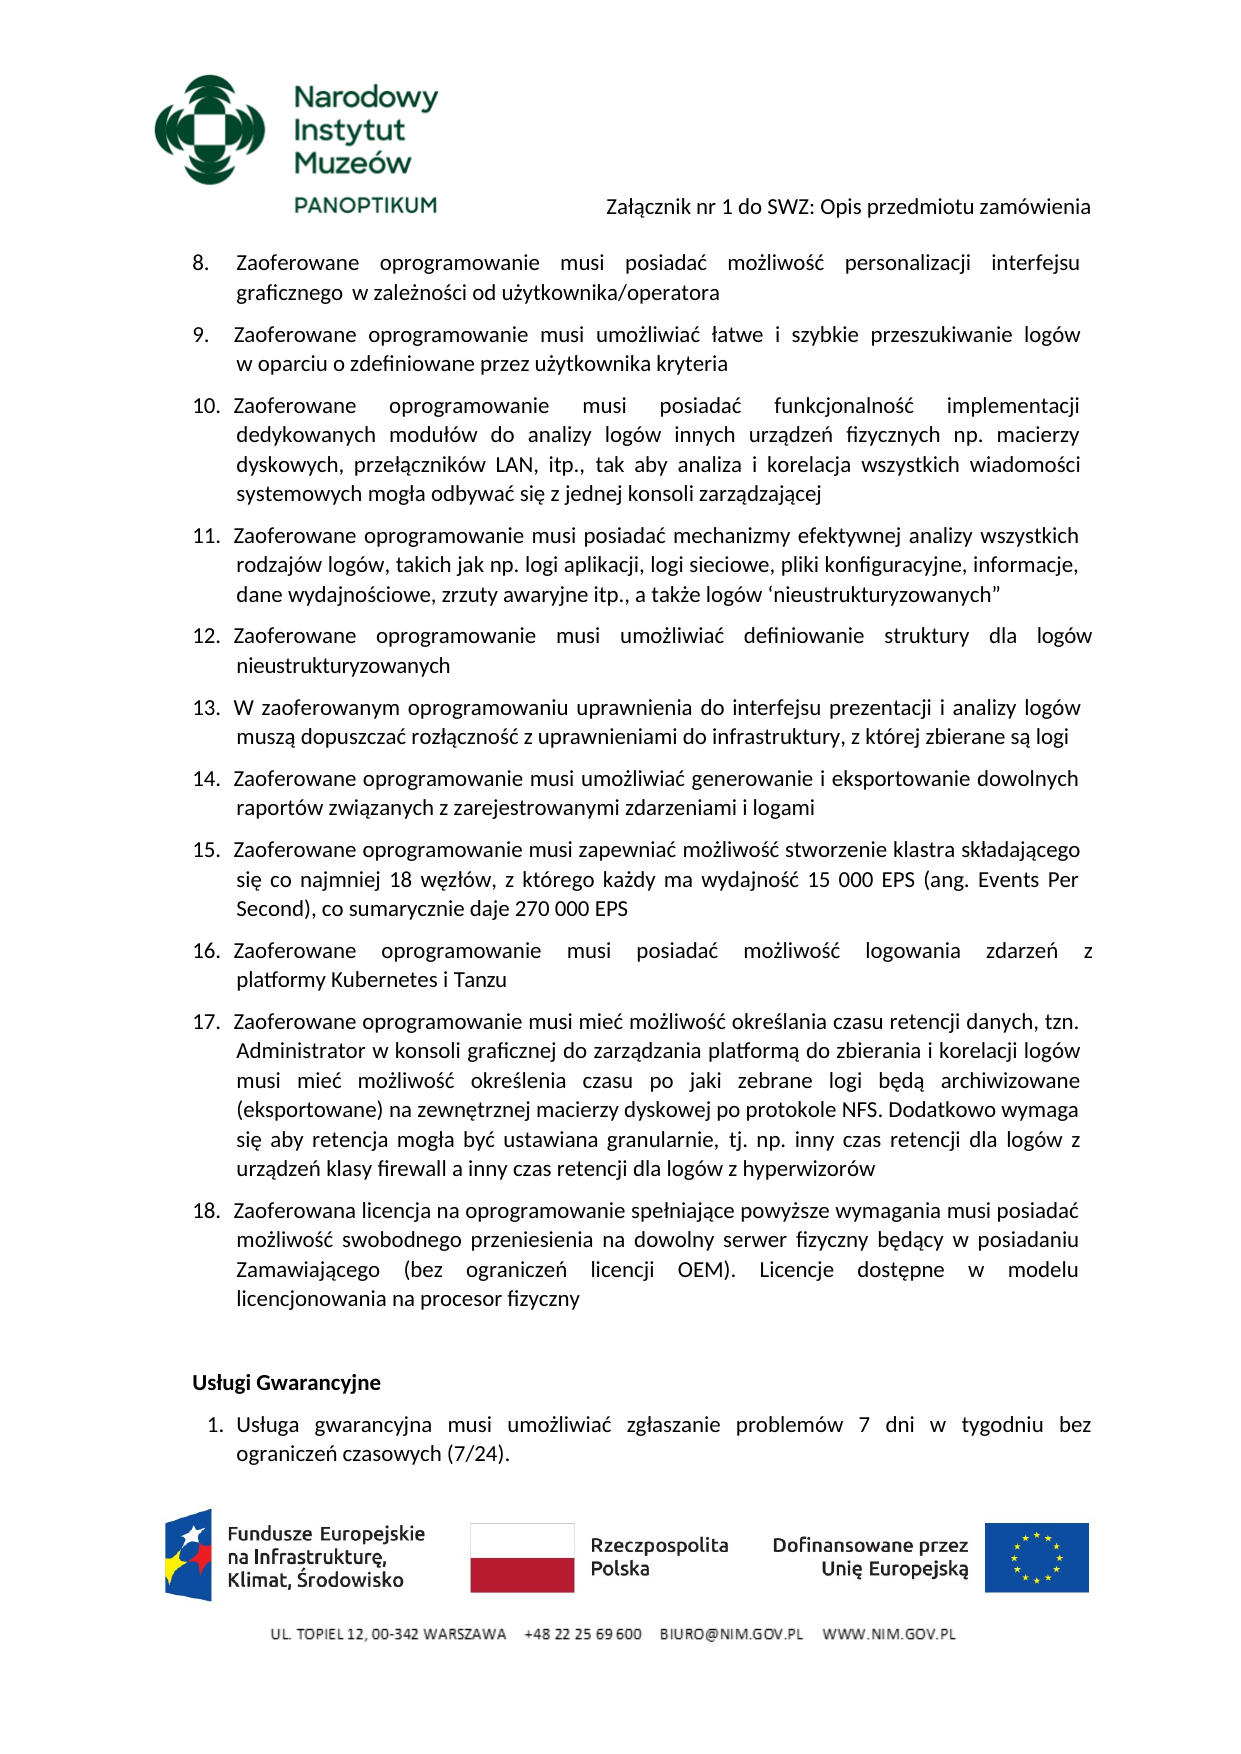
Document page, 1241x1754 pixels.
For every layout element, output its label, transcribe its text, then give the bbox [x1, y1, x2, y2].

picture [14, 1487, 1213, 1659]
picture [151, 73, 442, 215]
list Zaoferowane oprogramowanie musi mieć możliwość określania czasu retencji danych, tzn. Administrator w konsoli graficznej do zarządzania platformą do zbierania i korelacji logów musi mieć możliwość określenia czasu po jaki zebrane logi będą archiwizowane (eksportowane) na zewnętrznej macierzy dyskowej po protokole NFS. Dodatkowo wymaga się aby retencja mogła być ustawiana granularnie, tj. np. inny czas retencji dla logów z urządzeń klasy firewall a inny czas retencji dla logów z hyperwizorów [192, 1007, 1081, 1182]
text Usługi Gwarancyjne [148, 1368, 1093, 1396]
list Zaoferowane oprogramowanie musi zapewniać możliwość stworzenie klastra składającego się co najmniej 18 węzłów, z którego każdy ma wydajność 15 000 EPS (ang. Events Per Second), co sumarycznie daje 270 000 EPS [192, 835, 1081, 922]
list W zaoferowanym oprogramowaniu uprawnienia do interfejsu prezentacji i analizy logów muszą dopuszczać rozłączność z uprawnieniami do infrastruktury, z której zbierane są logi [192, 693, 1081, 750]
list Zaoferowane oprogramowanie musi umożliwiać generowanie i eksportowanie dowolnych raportów związanych z zarejestrowanymi zdarzeniami i logami [192, 764, 1080, 822]
list Zaoferowana licencja na oprogramowanie spełniające powyższe wymagania musi posiadać możliwość swobodnego przeniesienia na dowolny serwer fizyczny będący w posiadaniu Zamawiającego (bez ograniczeń licencji OEM). Licencje dostępne w modelu licencjonowania na procesor fizyczny [192, 1196, 1081, 1312]
list Zaoferowane oprogramowanie musi posiadać możliwość logowania zdarzeń z platformy Kubernetes i Tanzu [192, 936, 1093, 993]
list Zaoferowane oprogramowanie musi posiadać mechanizmy efektywnej analizy wszystkich rodzajów logów, takich jak np. logi aplikacji, logi sieciowe, pliki konfiguracyjne, informacje, dane wydajnościowe, zrzuty awaryjne itp., a także logów ‘nieustrukturyzowanych” [192, 521, 1080, 608]
list Zaoferowane oprogramowanie musi umożliwiać definiowanie struktury dla logów nieustrukturyzowanych [192, 622, 1093, 679]
list Usługa gwarancyjna musi umożliwiać zgłaszanie problemów 7 dni w tygodniu bez ograniczeń czasowych (7/24). [207, 1410, 1093, 1467]
list Zaoferowane oprogramowanie musi umożliwiać łatwe i szybkie przeszukiwanie logów w oparciu o zdefiniowane przez użytkownika kryteria [192, 320, 1080, 377]
list Zaoferowane oprogramowanie musi posiadać funkcjonalność implementacji dedykowanych modułów do analizy logów innych urządzeń fizycznych np. macierzy dyskowych, przełączników LAN, itp., tak aby analiza i korelacja wszystkich wiadomości systemowych mogła odbywać się z jednej konsoli zarządzającej [192, 391, 1081, 507]
list Zaoferowane oprogramowanie musi posiadać możliwość personalizacji interfejsu graficznego w zależności od użytkownika/operatora [192, 248, 1080, 306]
